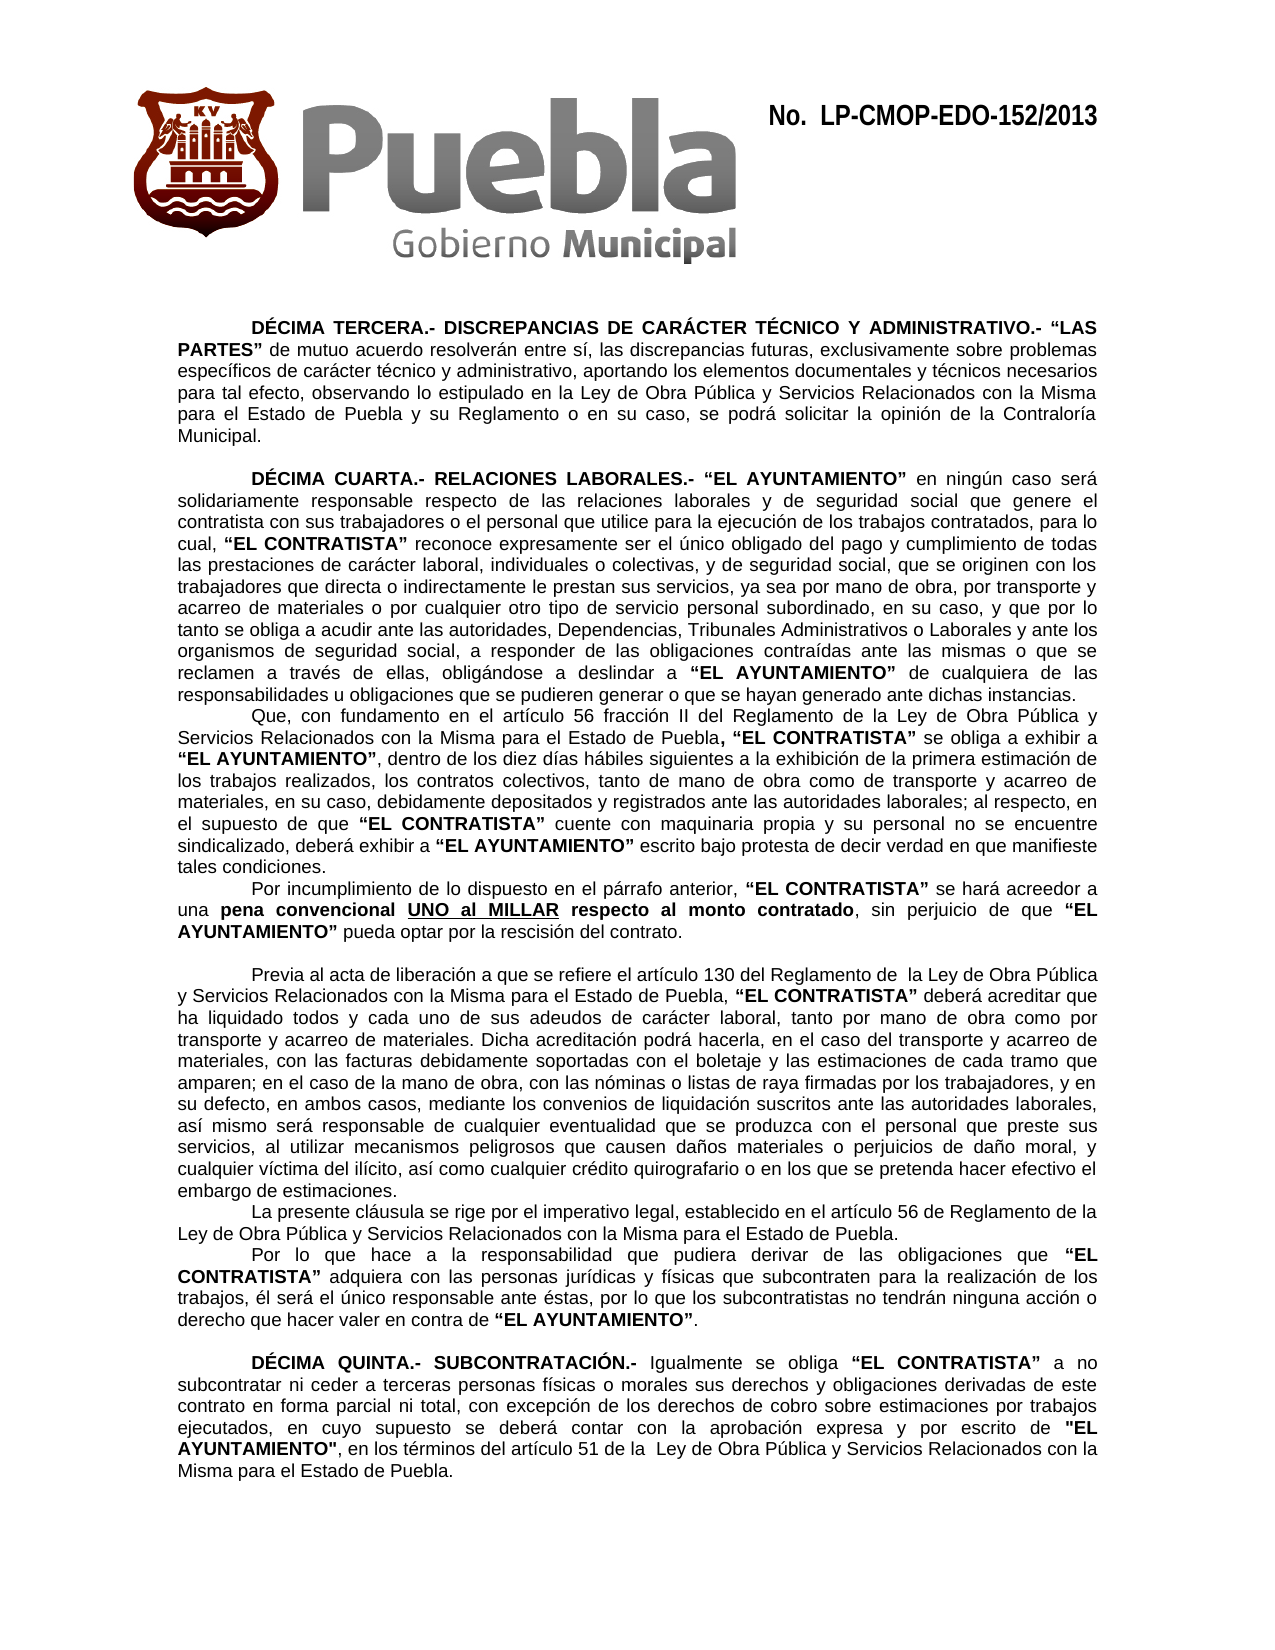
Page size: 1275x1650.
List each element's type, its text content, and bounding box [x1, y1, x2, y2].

picture [133, 87, 736, 264]
text Previa al acta de liberación a que se refiere el artículo 130 del Reglamento de la Ley de Obra Pública y Servicios Relacionados con para el Estado de Puebla, “EL CONTRATISTA” deberá acreditar que ha liquidado todos y cada uno de sus adeudos de carácter laboral, tanto por mano de obra como por transporte y acarreo de materiales. Dicha acreditación podrá hacerla, en el caso del transporte y acarreo de materiales, con las facturas debidamente soportadas con el boletaje y las estimaciones de cada tramo que amparen; en el caso de la mano de obra, con las nóminas o listas de raya firmadas por los trabajadores, y en su defecto, en ambos casos, mediante los convenios de liquidación suscritos ante las autoridades laborales, así mismo será responsable de cualquier eventualidad que se produzca con el personal que preste sus servicios, al utilizar mecanismos peligrosos que causen daños materiales o perjuicios de daño moral, y cualquier víctima del ilícito, así como cualquier crédito quirografario o en los que se pretenda hacer efectivo el embargo de estimaciones. [177, 964, 1098, 1201]
text DÉCIMA CUARTA.- RELACIONES LABORALES.- “EL AYUNTAMIENTO” en ningún caso será solidariamente responsable respecto de las relaciones laborales y de seguridad social que genere el contratista con sus trabajadores o el personal que utilice para la ejecución de los trabajos contratados, para lo cual, “EL CONTRATISTA” reconoce expresamente ser el único obligado del pago y cumplimiento de todas las prestaciones de carácter laboral, individuales o colectivas, y de seguridad social, que se originen con los trabajadores que directa o indirectamente le prestan sus servicios, ya sea por mano de obra, por transporte y acarreo de materiales o por cualquier otro tipo de servicio personal subordinado, en su caso, y que por lo tanto se obliga a acudir ante las autoridades, Dependencias, Tribunales Administrativos o Laborales y ante los organismos de seguridad social, a responder de las obligaciones contraídas ante las mismas o que se reclamen a través de ellas, obligándose a deslindar a “EL AYUNTAMIENTO” de cualquiera de las responsabilidades u obligaciones que se pudieren generar o que se hayan generado ante dichas instancias. [177, 468, 1098, 705]
text La presente cláusula se rige por el imperativo legal, establecido en el artículo 56 de Reglamento de la Ley de Obra Pública y Servicios Relacionados con para el Estado de Puebla. [177, 1201, 1098, 1244]
text DÉCIMA TERCERA.- DISCREPANCIAS DE CARÁCTER TÉCNICO Y ADMINISTRATIVO.- “LAS PARTES” de mutuo acuerdo resolverán entre sí, las discrepancias futuras, exclusivamente sobre problemas específicos de carácter técnico y administrativo, aportando los elementos documentales y técnicos necesarios para tal efecto, observando lo estipulado en la Ley de Obra Pública y Servicios Relacionados con para el Estado de Puebla y su Reglamento o en su caso, se podrá solicitar la opinión de la Contraloría Municipal. [177, 317, 1098, 446]
text DÉCIMA QUINTA.- SUBCONTRATACIÓN.- Igualmente se obliga “EL CONTRATISTA” a no subcontratar ni ceder a terceras personas físicas o morales sus derechos y obligaciones derivadas de este contrato en forma parcial ni total, con excepción de los derechos de cobro sobre estimaciones por trabajos ejecutados, en cuyo supuesto se deberá contar con la aprobación expresa y por escrito de "EL AYUNTAMIENTO", en los términos del artículo 51 de de Obra Pública y Servicios Relacionados con para el Estado de Puebla. [177, 1352, 1098, 1481]
text Por incumplimiento de lo dispuesto en el párrafo anterior, “EL CONTRATISTA” se hará acreedor a una pena convencional UNO al MILLAR respecto al monto contratado, sin perjuicio de que “EL AYUNTAMIENTO” pueda optar por la rescisión del contrato. [177, 877, 1098, 942]
text Por lo que hace a la responsabilidad que pudiera derivar de las obligaciones que “EL CONTRATISTA” adquiera con las personas jurídicas y físicas que subcontraten para la realización de los trabajos, él será el único responsable ante éstas, por lo que los subcontratistas no tendrán ninguna acción o derecho que hacer valer en contra de “EL AYUNTAMIENTO”. [177, 1244, 1098, 1330]
text Que, con fundamento en el artículo 56 fracción II del Reglamento de la Ley de Obra Pública y Servicios Relacionados con para el Estado de Puebla, “EL CONTRATISTA” se obliga a exhibir a “EL AYUNTAMIENTO”, dentro de los diez días hábiles siguientes a la exhibición de la primera estimación de los trabajos realizados, los contratos colectivos, tanto de mano de obra como de transporte y acarreo de materiales, en su caso, debidamente depositados y registrados ante las autoridades laborales; al respecto, en el supuesto de que “EL CONTRATISTA” cuente con maquinaria propia y su personal no se encuentre sindicalizado, deberá exhibir a “EL AYUNTAMIENTO” escrito bajo protesta de decir verdad en que manifieste tales condiciones. [177, 705, 1098, 877]
